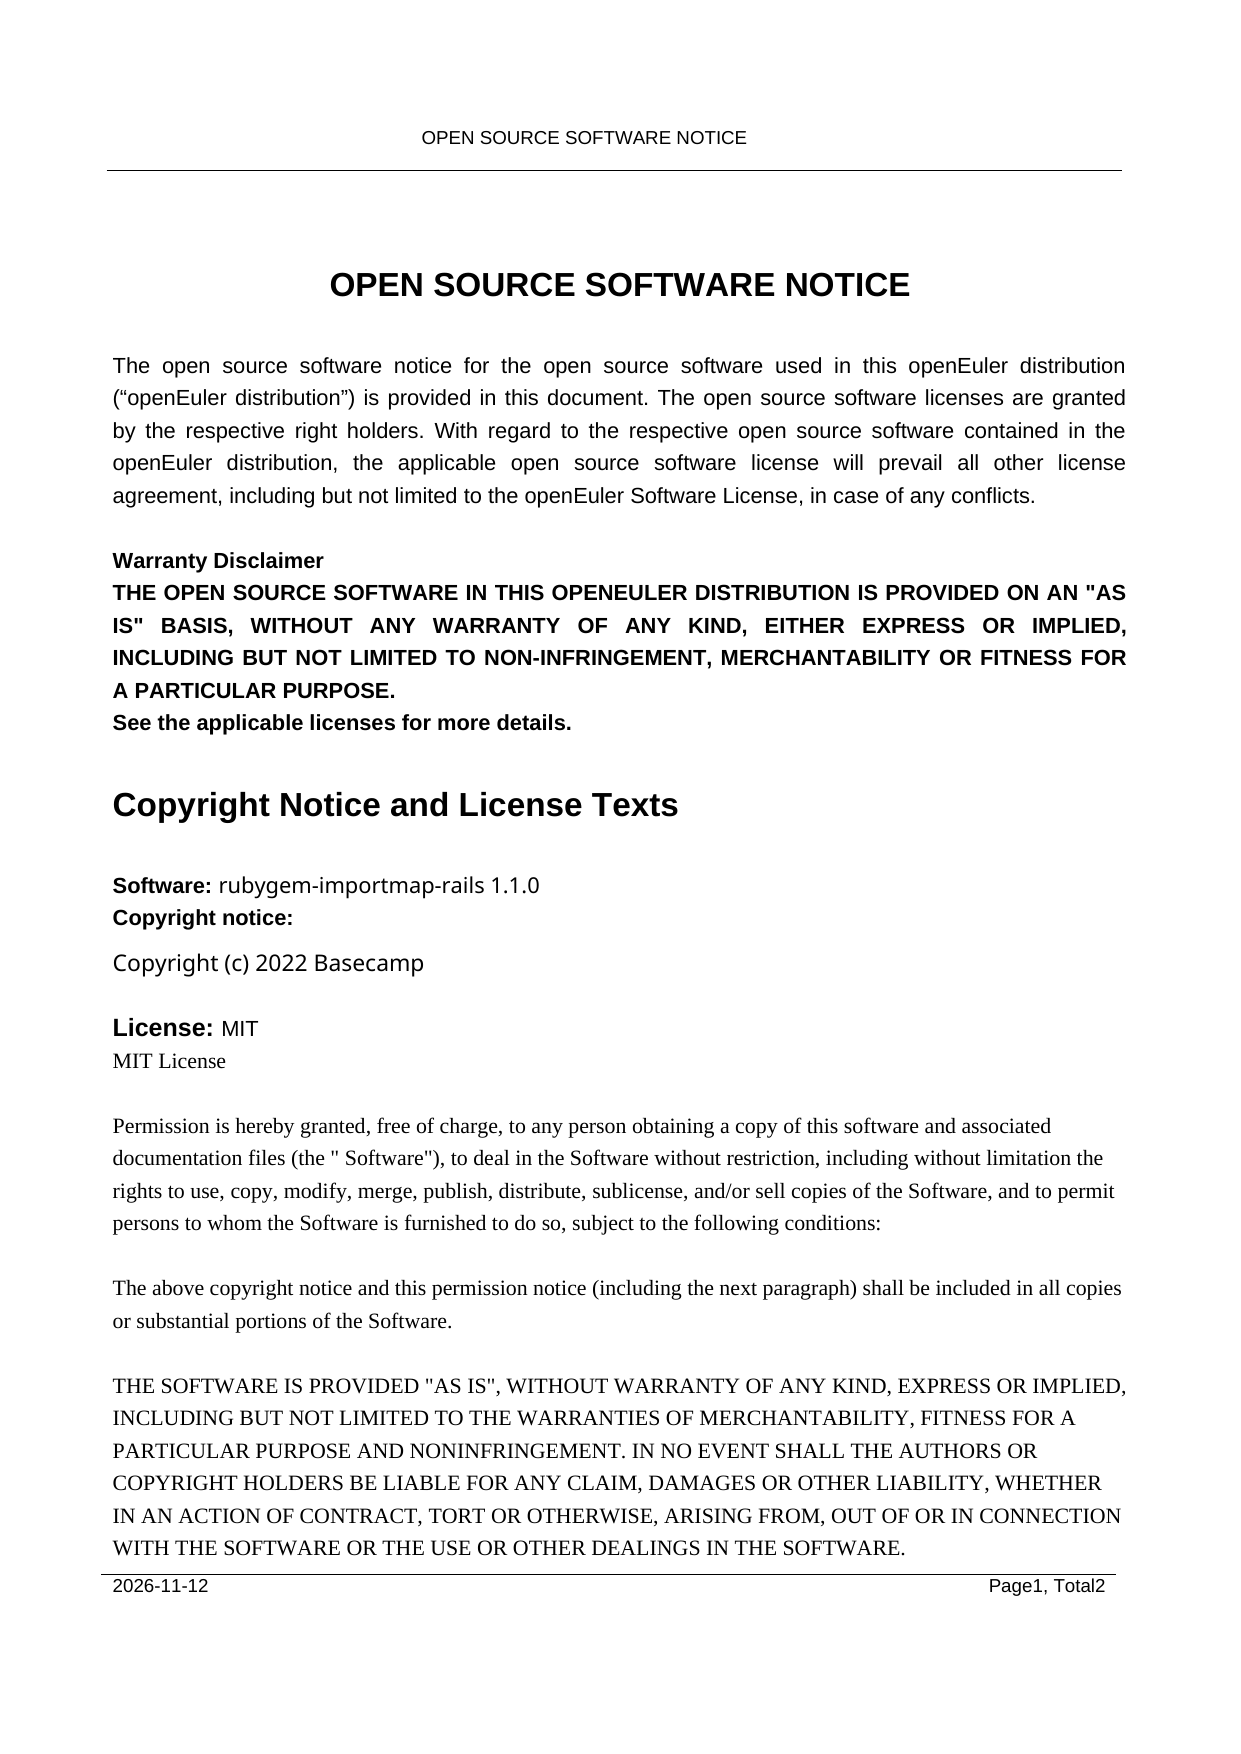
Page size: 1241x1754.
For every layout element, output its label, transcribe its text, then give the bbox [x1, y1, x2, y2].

text The open source software notice for the open source software used in this openEuler distribution (“openEuler distribution”) is provided in this document. The open source software licenses are granted by the respective right holders. With regard to the respective open source software contained in the openEuler distribution, the applicable open source software license will prevail all other license agreement, including but not limited to the openEuler Software License, in case of any conflicts. [112, 349, 1128, 511]
text Copyright (c) 2022 Basecamp [112, 947, 1128, 1012]
text Copyright Notice and License Texts [112, 771, 1128, 836]
title Software: rubygem-importmap-rails 1.1.0 [112, 869, 1128, 901]
text Warranty Disclaimer [112, 544, 1128, 576]
text License: MIT [112, 1012, 1128, 1044]
text Copyright notice: [112, 901, 1128, 934]
text THE OPEN SOURCE SOFTWARE IN THIS OPENEULER DISTRIBUTION IS PROVIDED ON AN "AS IS" BASIS, WITHOUT ANY WARRANTY OF ANY KIND, EITHER EXPRESS OR IMPLIED, INCLUDING BUT NOT LIMITED TO NON-INFRINGEMENT, MERCHANTABILITY OR FITNESS FOR A PARTICULAR PURPOSE. See the applicable licenses for more details. [112, 576, 1128, 739]
text OPEN SOURCE SOFTWARE NOTICE [112, 251, 1128, 316]
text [112, 1044, 1128, 1564]
